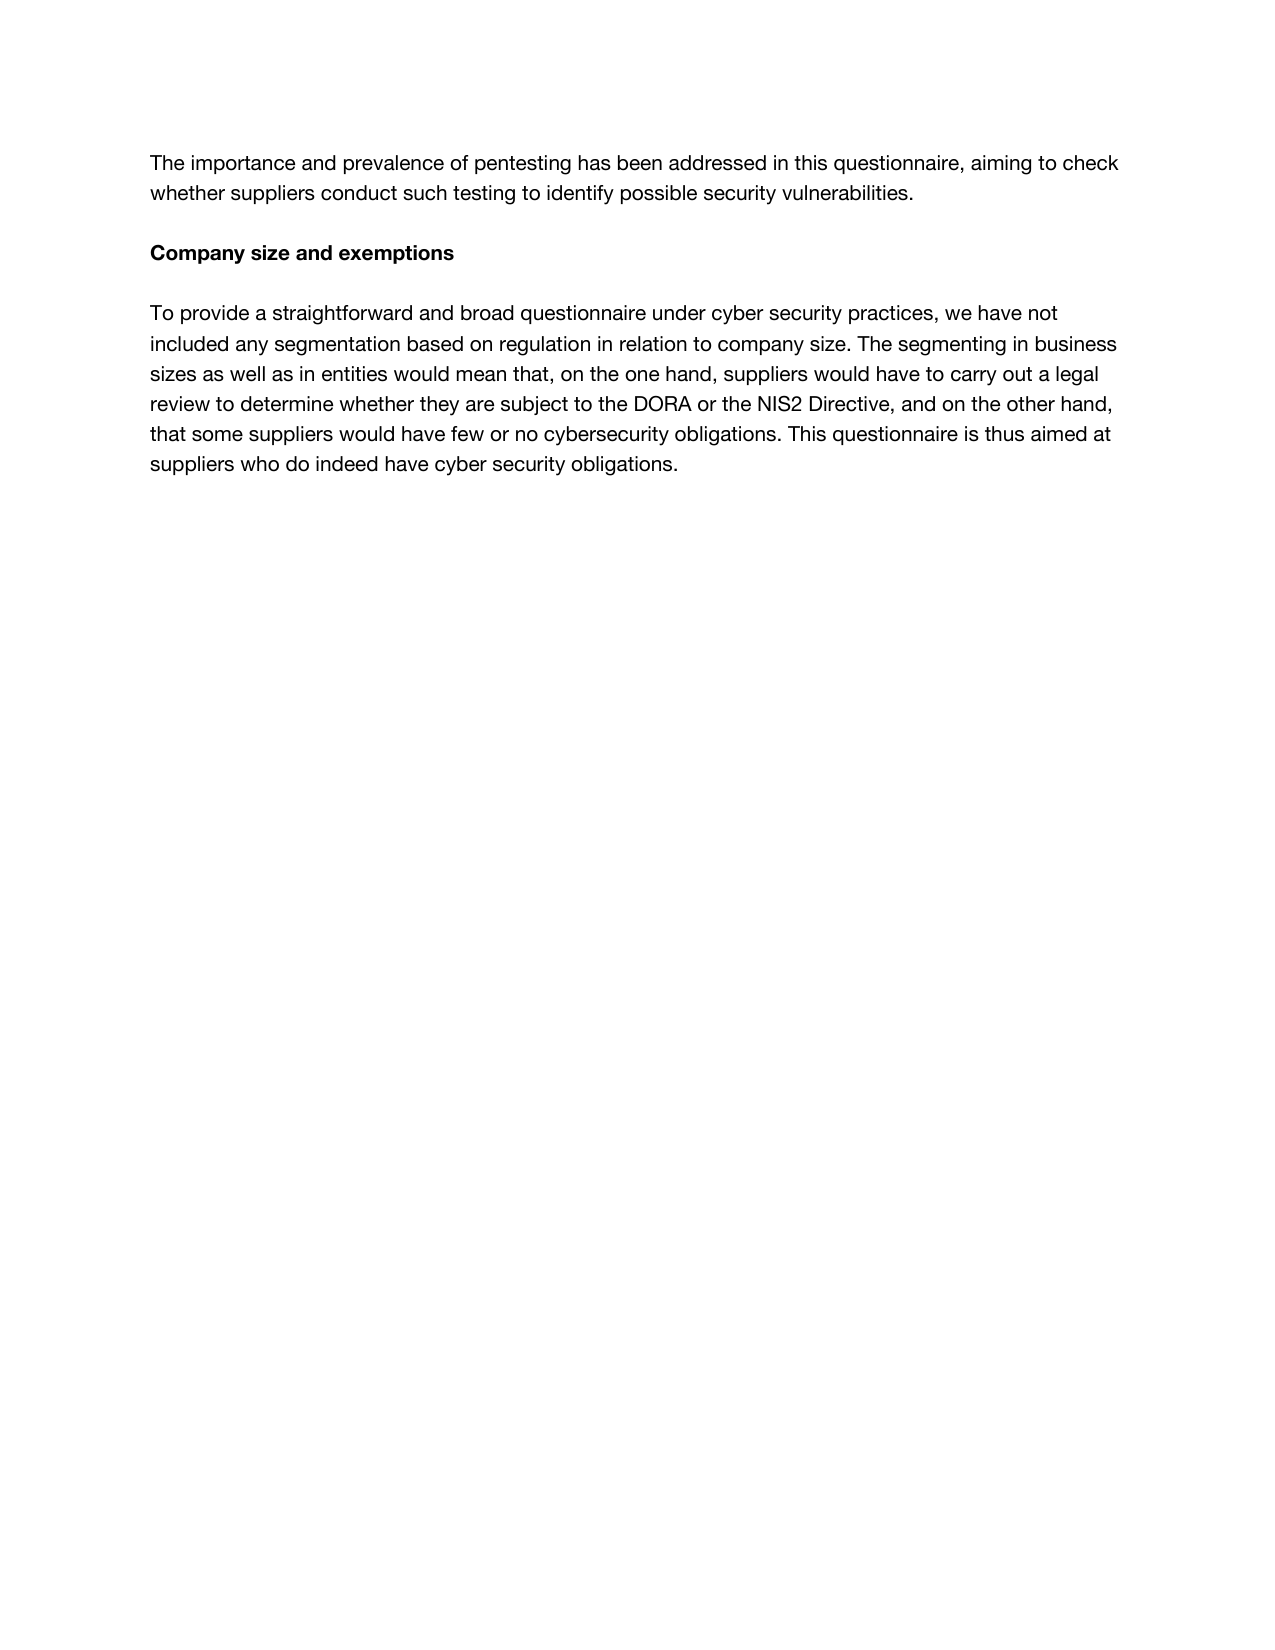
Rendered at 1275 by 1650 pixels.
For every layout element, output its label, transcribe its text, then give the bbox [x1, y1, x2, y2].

text Company size and exemptions [150, 240, 1125, 267]
text To provide a straightforward and broad questionnaire under cyber security practices, we have not included any segmentation based on regulation in relation to company size. The segmenting in business sizes as well as in entities would mean that, on the one hand, suppliers would have to carry out a legal review to determine whether they are subject to the DORA or the NIS2 Directive, and on the other hand, that some suppliers would have few or no cybersecurity obligations. This questionnaire is thus aimed at suppliers who do indeed have cyber security obligations. [150, 301, 1125, 477]
text The importance and prevalence of pentesting has been addressed in this questionnaire, aiming to check whether suppliers conduct such testing to identify possible security vulnerabilities. [150, 150, 1125, 206]
